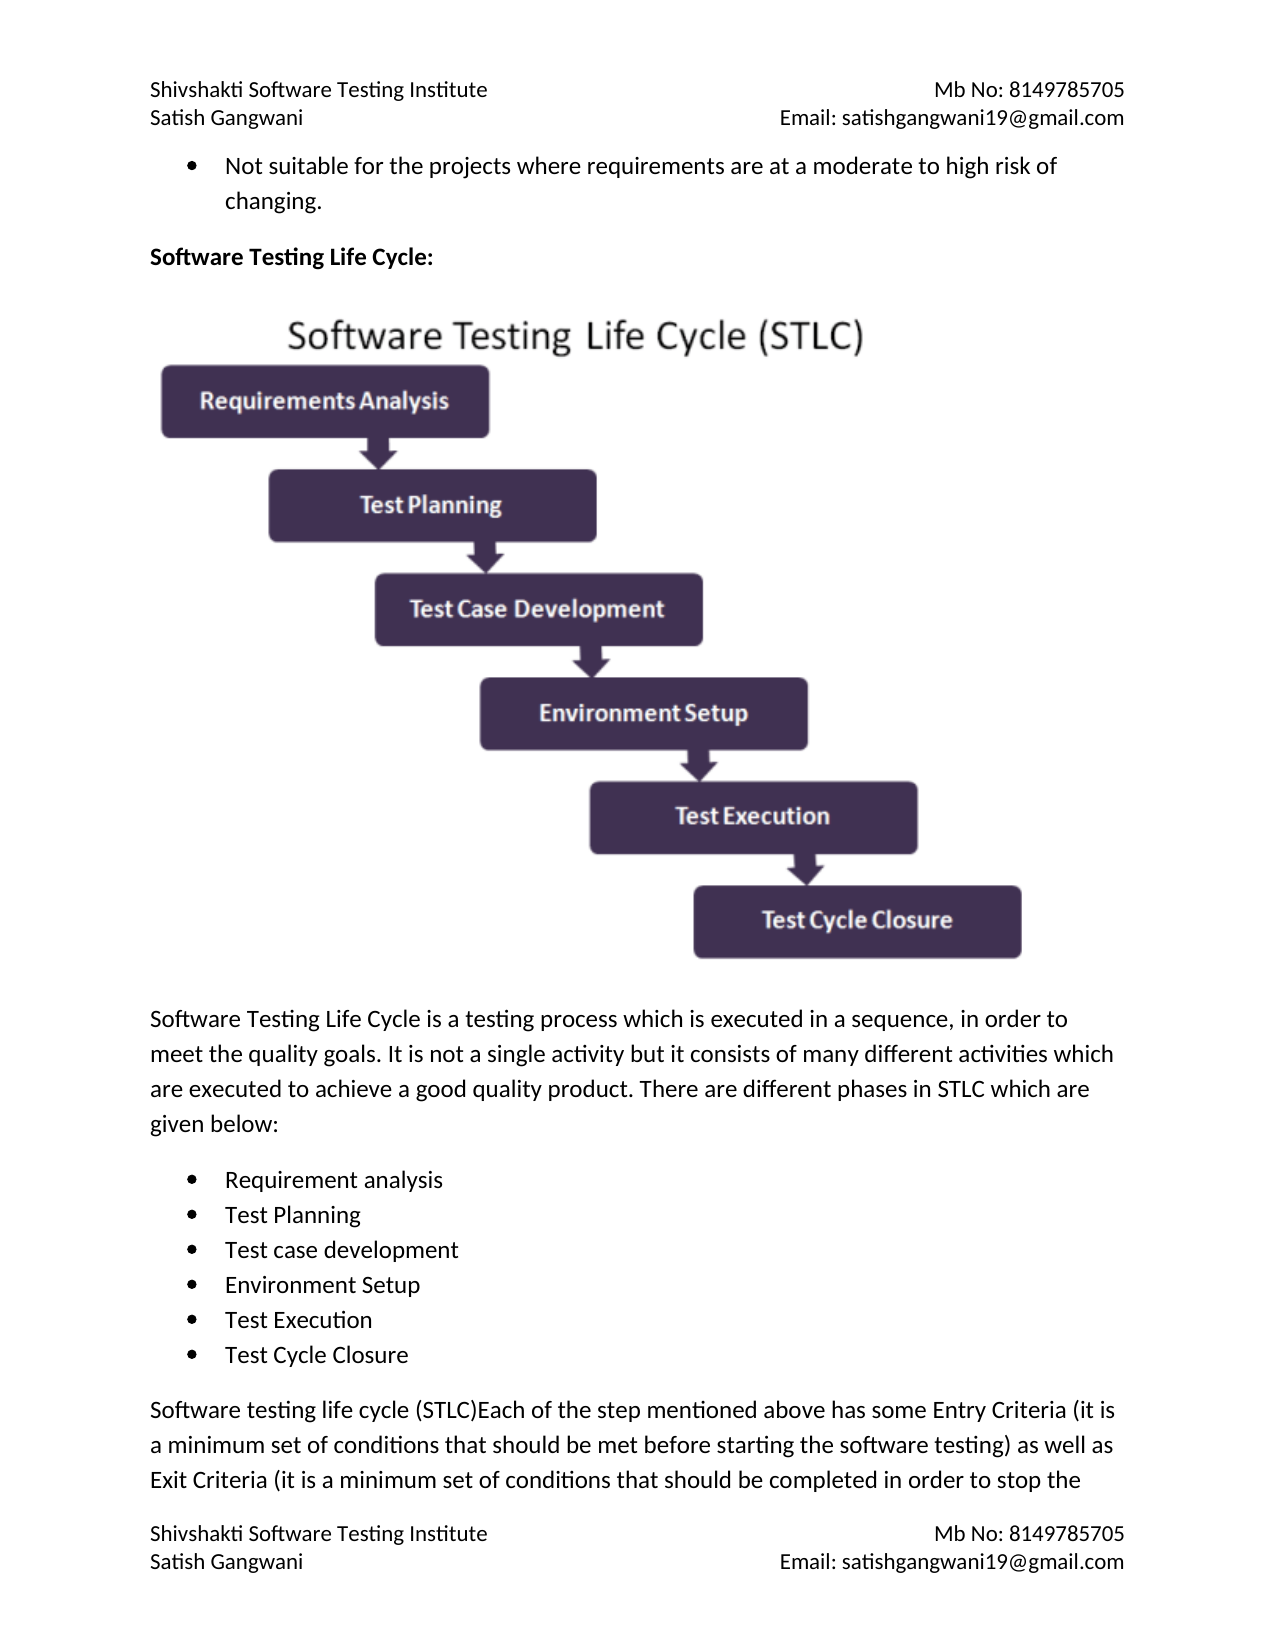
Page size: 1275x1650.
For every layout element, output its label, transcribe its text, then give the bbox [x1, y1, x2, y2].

list Not suitable for the projects where requirements are at a moderate to high risk of changing. [187, 150, 1125, 216]
text Software Testing Life Cycle: [150, 241, 1125, 271]
text Software Testing Life Cycle is a testing process which is executed in a sequence, in order to meet the quality goals. It is not a single activity but it consists of many different activities which are executed to achieve a good quality product. There are different phases in STLC which are given below: [150, 1003, 1125, 1138]
list Environment Setup [187, 1269, 1125, 1299]
list Test case development [187, 1234, 1125, 1264]
list Requirement analysis [187, 1164, 1125, 1194]
list Test Planning [187, 1199, 1125, 1229]
list Test Execution [187, 1304, 1125, 1334]
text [150, 1394, 1125, 1495]
list Test Cycle Closure [187, 1339, 1125, 1369]
picture [150, 296, 1022, 978]
